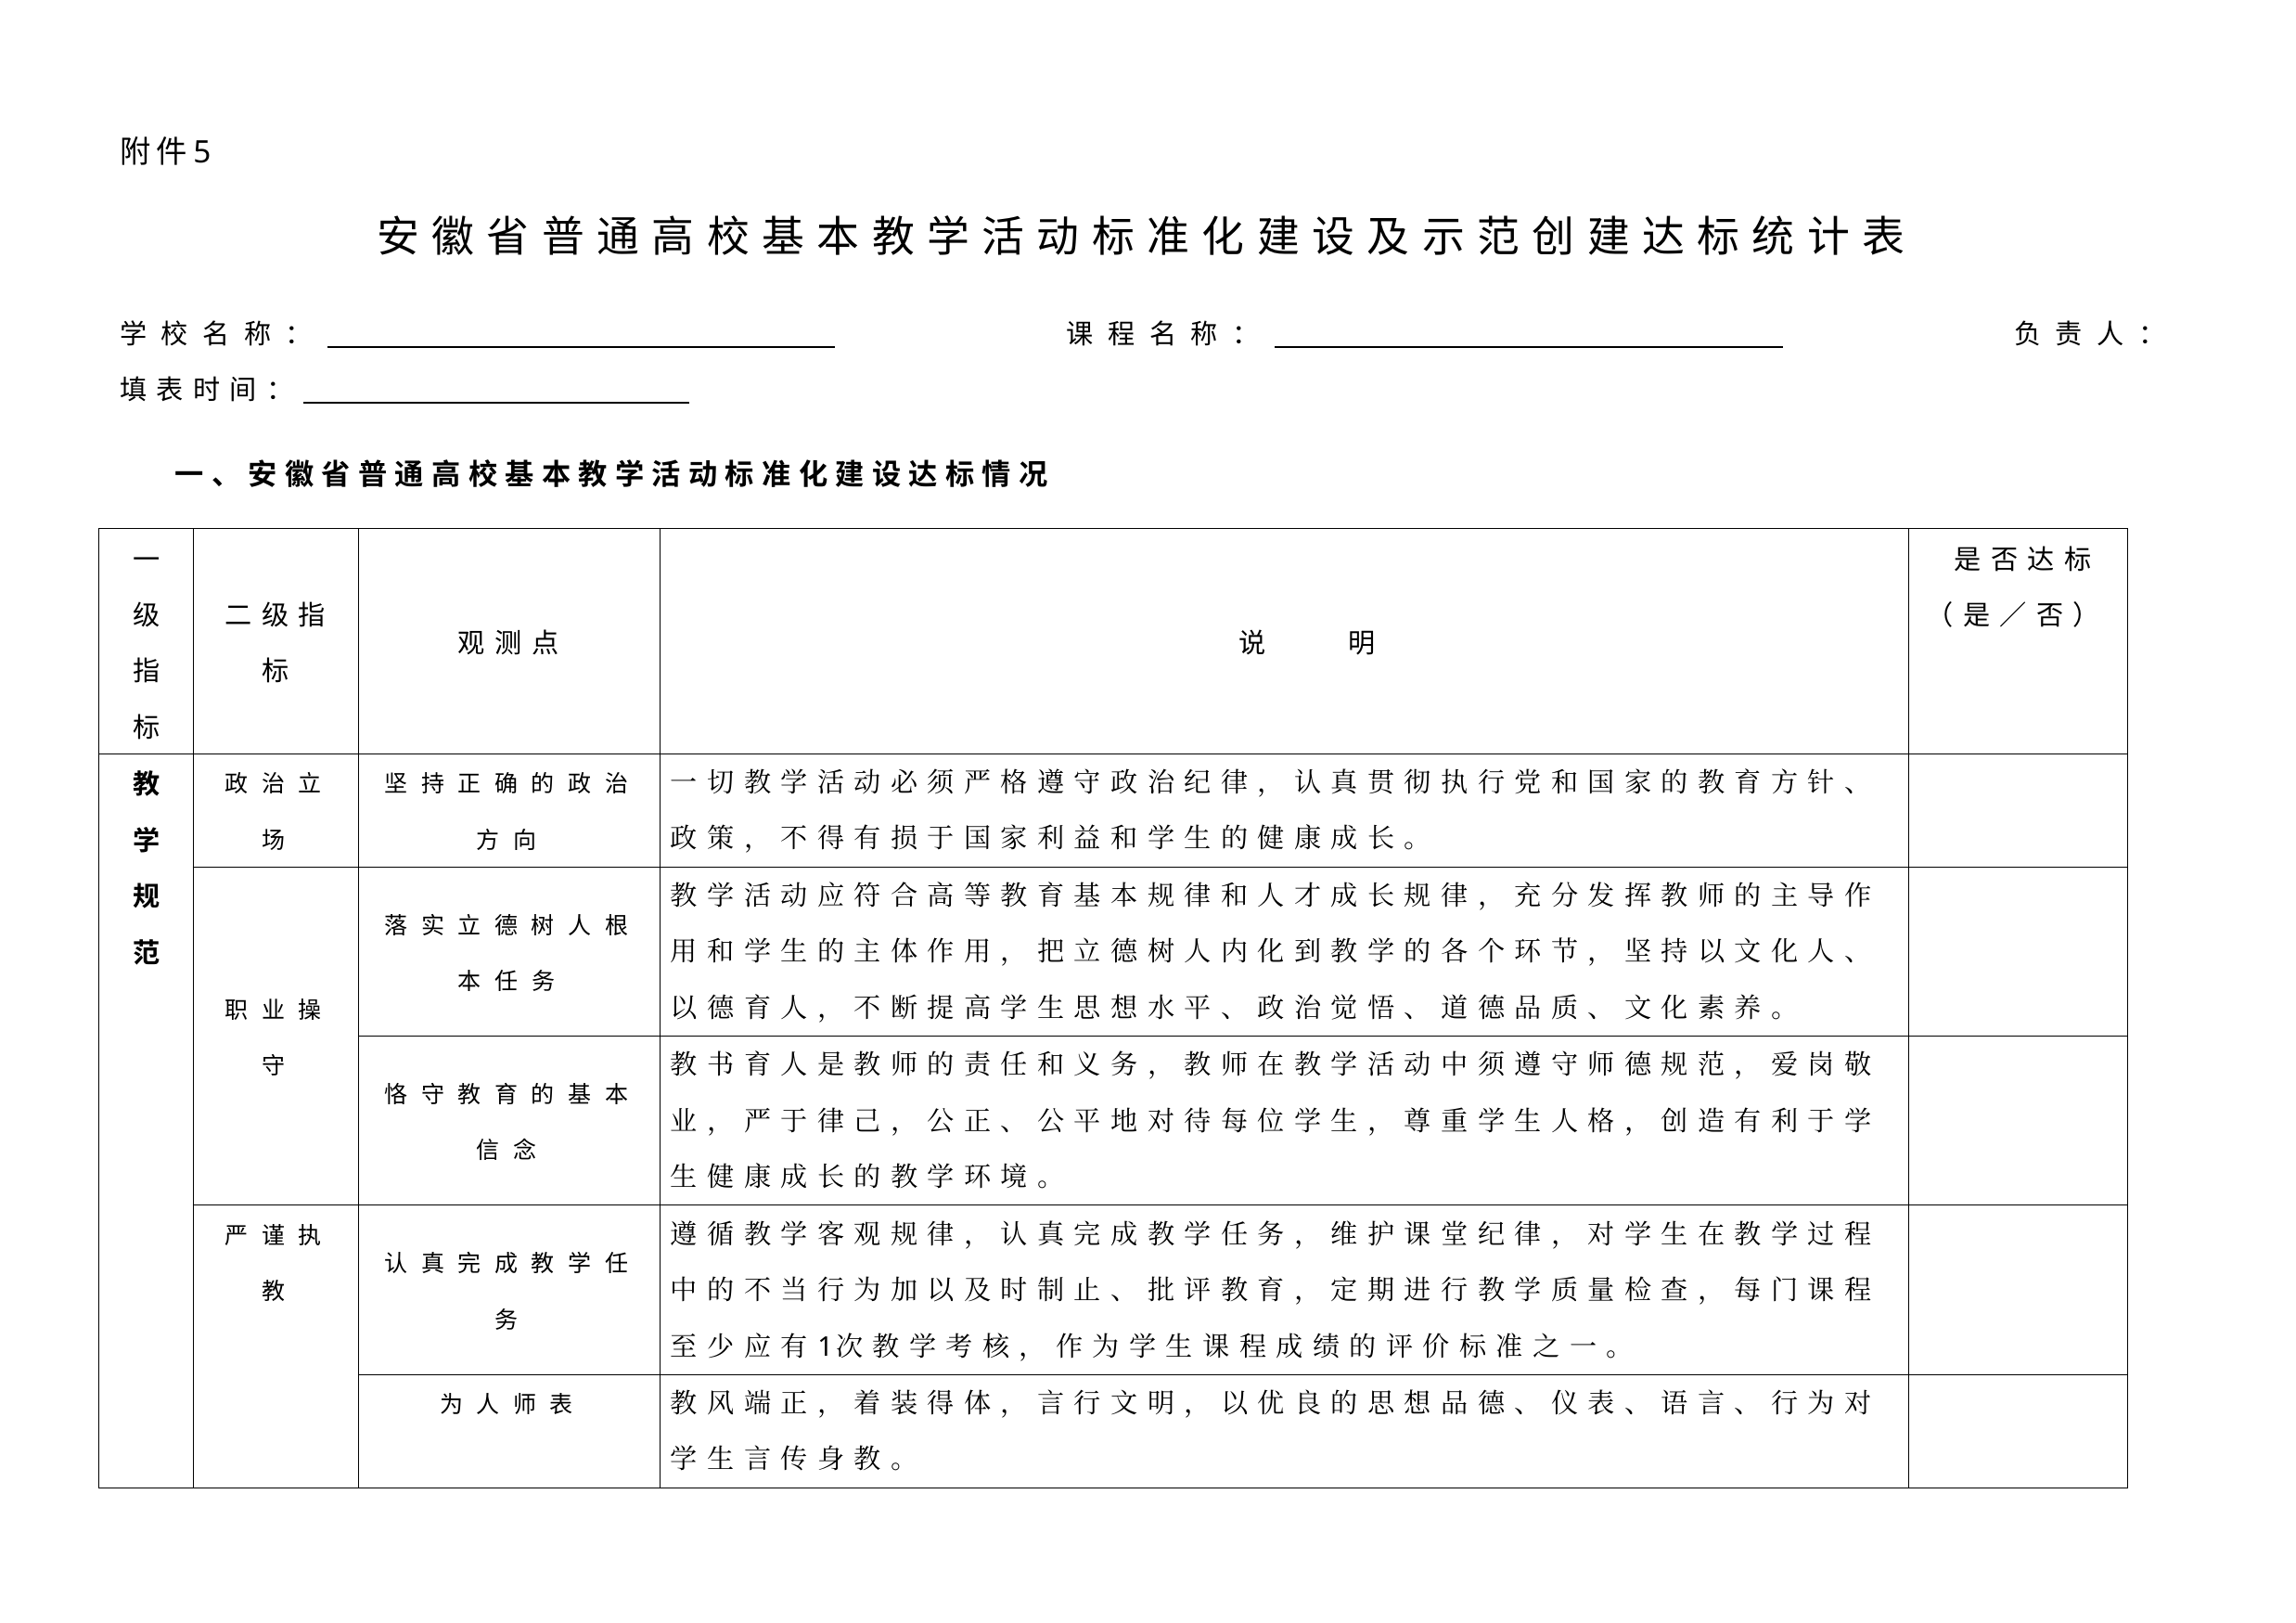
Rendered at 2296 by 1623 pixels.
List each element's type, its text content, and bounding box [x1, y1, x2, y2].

table_cell 职业操守 [194, 868, 358, 1204]
table_header 二级指标 [194, 529, 358, 754]
table_cell 落实立德树人根本任务 [359, 868, 660, 1036]
table_cell [1909, 1037, 2127, 1204]
text 学校名称： 课程名称： 负责人： 填表时间： [120, 303, 2176, 416]
table_cell 恪守教育的基本信念 [359, 1037, 660, 1204]
table_header 观测点 [359, 529, 660, 754]
table_cell [1909, 1205, 2127, 1374]
table_header 说 明 [661, 529, 1908, 754]
table_cell [1909, 754, 2127, 867]
table_cell [1909, 868, 2127, 1036]
table_cell 为人师表 [359, 1375, 660, 1487]
table_cell 认真完成教学任务 [359, 1205, 660, 1374]
text 安徽省普通高校基本教学活动标准化建设及示范创建达标统计表 [120, 192, 2176, 276]
table_cell 教书育人是教师的责任和义务，教师在教学活动中须遵守师德规范，爱岗敬业，严于律己，公正、公平地对待每位学生，尊重学生人格，创造有利于学生健康成长的教学环境。 [661, 1037, 1908, 1204]
table_cell 教风端正，着装得体，言行文明，以优良的思想品德、仪表、语言、行为对学生言传身教。 [661, 1375, 1908, 1487]
text 附件5 [120, 122, 2176, 177]
text 一、安徽省普通高校基本教学活动标准化建设达标情况 [120, 444, 2176, 500]
table_header 一级指标 [99, 529, 193, 754]
table_cell 一切教学活动必须严格遵守政治纪律，认真贯彻执行党和国家的教育方针、政策，不得有损于国家利益和学生的健康成长。 [661, 754, 1908, 867]
table_cell 教学规范 [99, 754, 193, 1487]
table_cell [1909, 1375, 2127, 1487]
table_cell 政治立场 [194, 754, 358, 867]
table_cell 严谨执教 [194, 1205, 358, 1487]
table_header 是否达标 （是／否） [1909, 529, 2127, 754]
table_cell 坚持正确的政治方向 [359, 754, 660, 867]
table_cell 教学活动应符合高等教育基本规律和人才成长规律，充分发挥教师的主导作用和学生的主体作用，把立德树人内化到教学的各个环节，坚持以文化人、以德育人，不断提高学生思想水平、政治觉悟、道德品质、文化素养。 [661, 868, 1908, 1036]
table_cell 遵循教学客观规律，认真完成教学任务，维护课堂纪律，对学生在教学过程中的不当行为加以及时制止、批评教育，定期进行教学质量检查，每门课程至少应有1次教学考核，作为学生课程成绩的评价标准之一。 [661, 1205, 1908, 1374]
